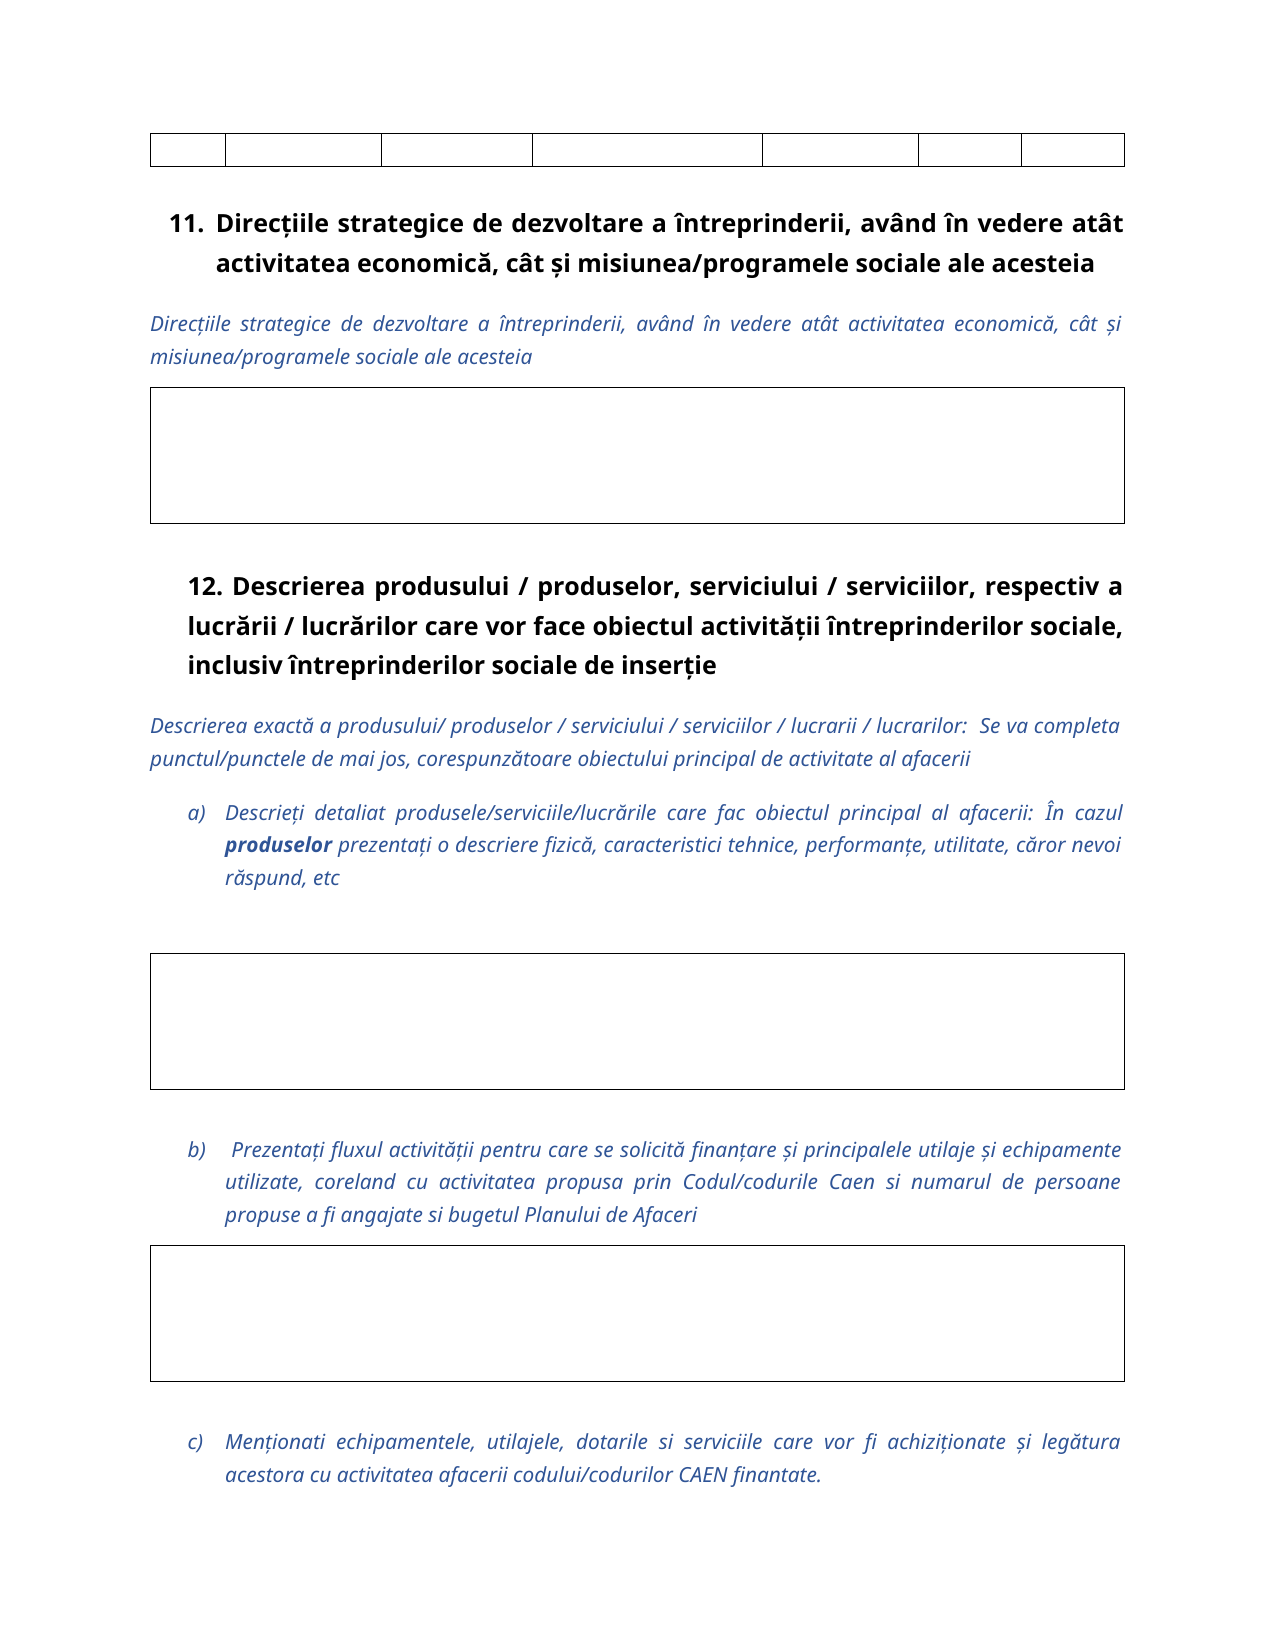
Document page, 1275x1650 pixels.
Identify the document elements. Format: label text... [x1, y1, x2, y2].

text Direcțiile strategice de dezvoltare a întreprinderii, având în vedere atât activitatea economică, cât și misiunea/programele sociale ale acesteia [150, 309, 1125, 371]
table_cell [382, 134, 532, 166]
list Prezentați fluxul activității pentru care se solicită finanțare și principalele utilaje și echipamente utilizate, coreland cu activitatea propusa prin Codul/codurile Caen si numarul de persoane propuse a fi angajate si bugetul Planului de Afaceri [187, 1135, 1125, 1228]
table_header [151, 1246, 1124, 1381]
text Descrierea exactă a produsului/ produselor / serviciului / serviciilor / lucrarii / lucrarilor: Se va completa punctul/punctele de mai jos, corespunzătoare obiectului principal de activitate al afacerii [150, 712, 1125, 773]
table_header [151, 954, 1124, 1089]
list Menționati echipamentele, utilajele, dotarile si serviciile care vor fi achiziționate și legătura acestora cu activitatea afacerii codului/codurilor CAEN finantate. [187, 1427, 1125, 1488]
list Direcțiile strategice de dezvoltare a întreprinderii, având în vedere atât activitatea economică, cât și misiunea/programele sociale ale acesteia [169, 206, 1125, 279]
text 12. Descrierea produsului / produselor, serviciului / serviciilor, respectiv a lucrării / lucrărilor care vor face obiectul activității întreprinderilor sociale, inclusiv întreprinderilor sociale de inserție [187, 569, 1125, 681]
table_header [151, 388, 1124, 523]
table_cell [1022, 134, 1124, 166]
table_cell [151, 134, 225, 166]
list Descrieți detaliat produsele/serviciile/lucrările care fac obiectul principal al afacerii: În cazul produselor prezentați o descriere fizică, caracteristici tehnice, performanțe, utilitate, căror nevoi răspund, etc [187, 798, 1125, 891]
table_cell [533, 134, 762, 166]
table_cell [763, 134, 918, 166]
table_cell [226, 134, 381, 166]
table_cell [919, 134, 1021, 166]
